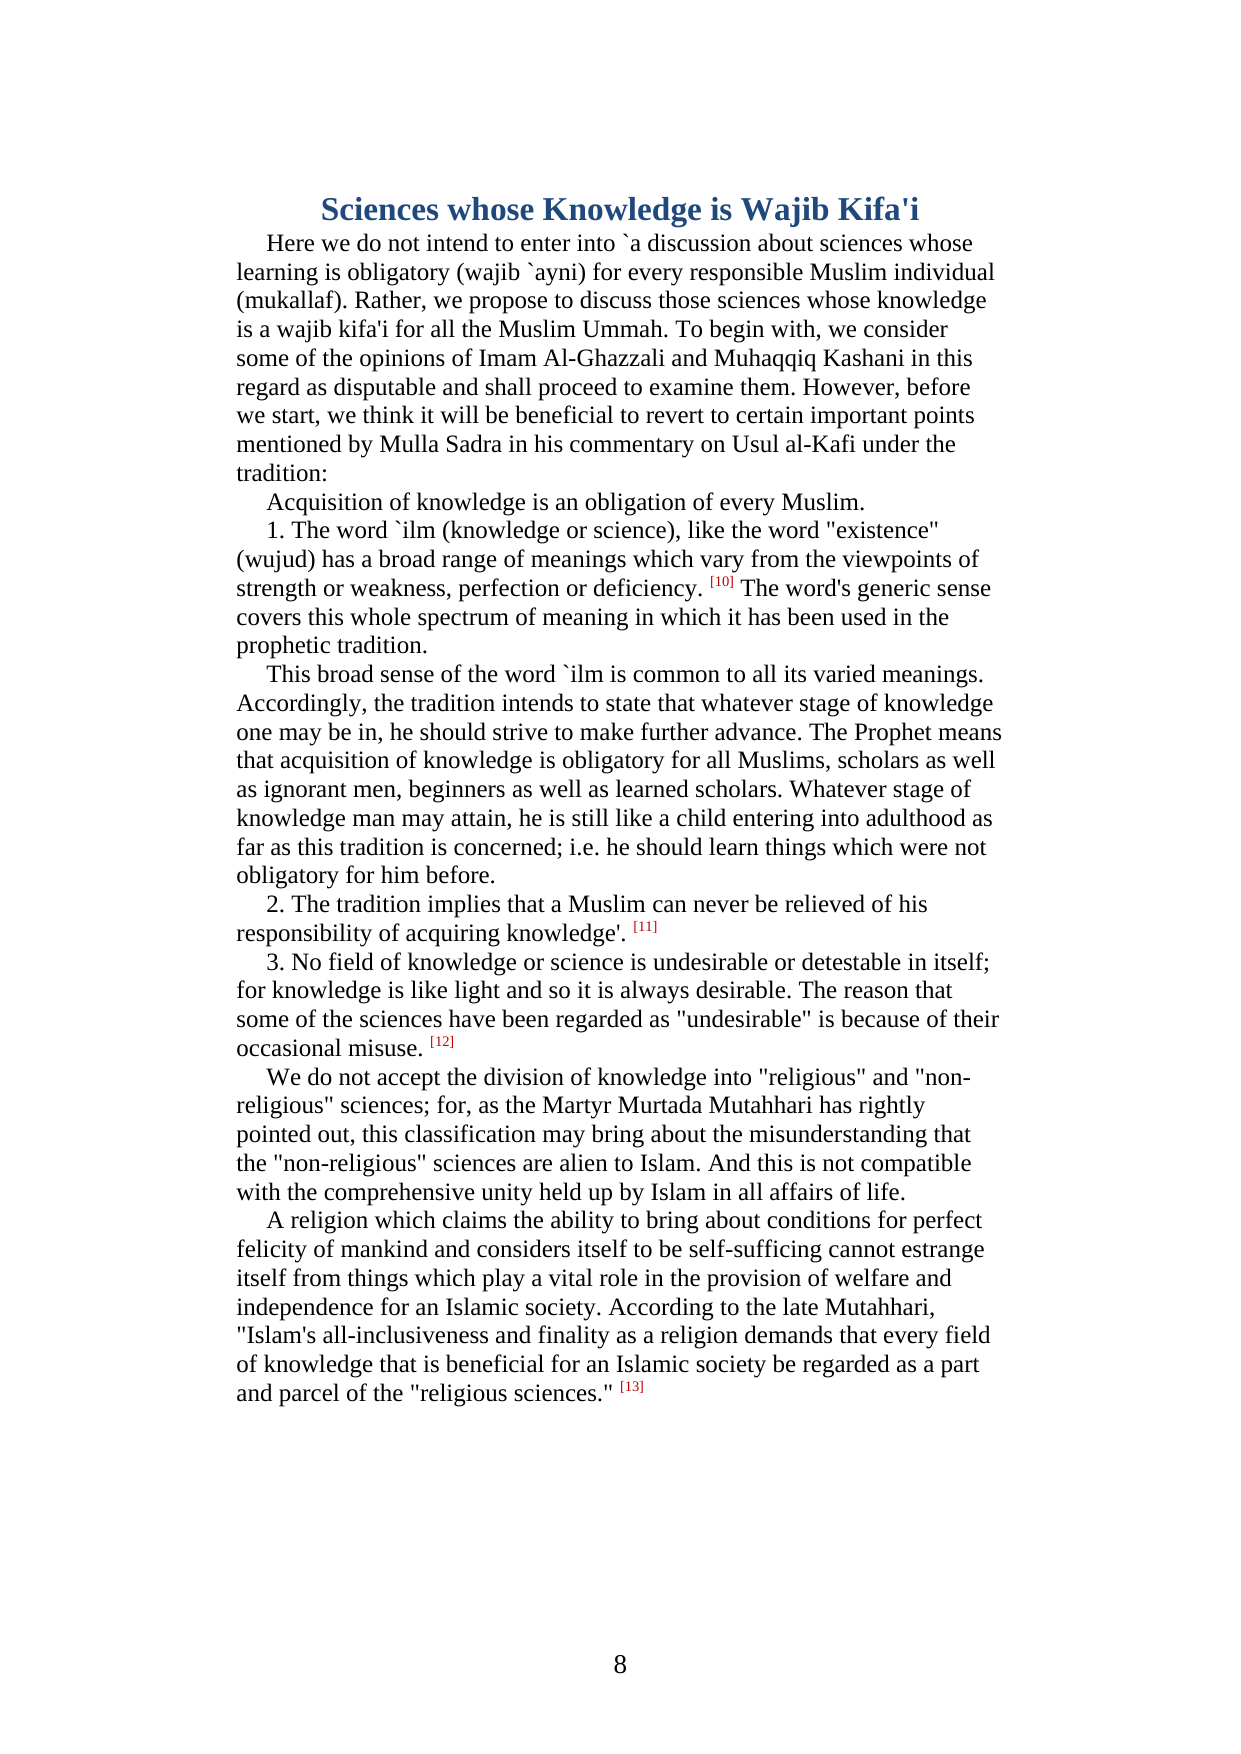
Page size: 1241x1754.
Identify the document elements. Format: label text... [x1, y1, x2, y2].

text A religion which claims the ability to bring about condi­tions for perfect felicity of mankind and considers itself to be self­-sufficing cannot estrange itself from things which play a vital role in the provision of welfare and independence for an Islamic society. Accord­ing to the late Mutahhari, "Islam's all-inclusiveness and finality as a religion demands that every field of knowledge that is beneficial for an Islamic society be regarded as a part and parcel of the "religious sciences." [13] [236, 1206, 1004, 1407]
text 2. The tradition implies that a Muslim can never be relieved of his responsibility of acquiring knowledge'. [11] [236, 889, 1004, 947]
text Acquisition of knowledge is an obligation of every Muslim. [236, 487, 1004, 516]
text Here we do not intend to enter into `a discussion about sciences whose learning is obligatory (wajib `ayni) for every responsible Muslim individual (mukallaf). Rather, we propose to discuss those sciences whose knowledge is a wajib kifa'i for all the Muslim Ummah. To begin with, we consider some of the opinions of Imam Al-Ghazzali and Muhaqqiq Kashani in this regard as disputable and shall proceed to examine them. However, before we start, we think it will be beneficial to revert to certain important points mentioned by Mulla Sadra in his commentary on Usul al-Kafi under the tradition: [236, 228, 1004, 487]
text 1. The word `ilm (knowledge or science), like the word "existence" (wujud) has a broad range of meanings which vary from the viewpoints of strength or weakness, perfection or deficiency. [10] The word's generic sense covers this whole spectrum of meaning in which it has been used in the prophetic tradition. [236, 516, 1004, 659]
subtitle Sciences whose Knowledge is Wajib Kifa'i [236, 190, 1004, 228]
text We do not accept the division of knowledge into "religious" and "non-religious" sciences; for, as the Martyr Murtada Mutahhari has rightly pointed out, this classification may bring about the misunder­standing that the "non-religious" sciences are alien to Islam. And this is not compatible with the comprehensive unity held up by Islam in all affairs of life. [236, 1062, 1004, 1206]
text This broad sense of the word `ilm is common to all its varied meanings. Accordingly, the tradition intends to state that whatever stage of knowledge one may be in, he should strive to make further advance. The Prophet means that acquisition of know­ledge is obligatory for all Muslims, scholars as well as ignorant men, beginners as well as learned scholars. Whatever stage of knowledge man may attain, he is still like a child entering into adulthood as far as this tradition is concerned; i.e. he should learn things which were not obliga­tory for him before. [236, 659, 1004, 889]
text 3. No field of knowledge or science is undesirable or detestable in itself; for knowledge is like light and so it is always desirable. The reason that some of the sciences have been regarded as "undesirable" is because of their occasional misuse. [12] [236, 947, 1004, 1062]
